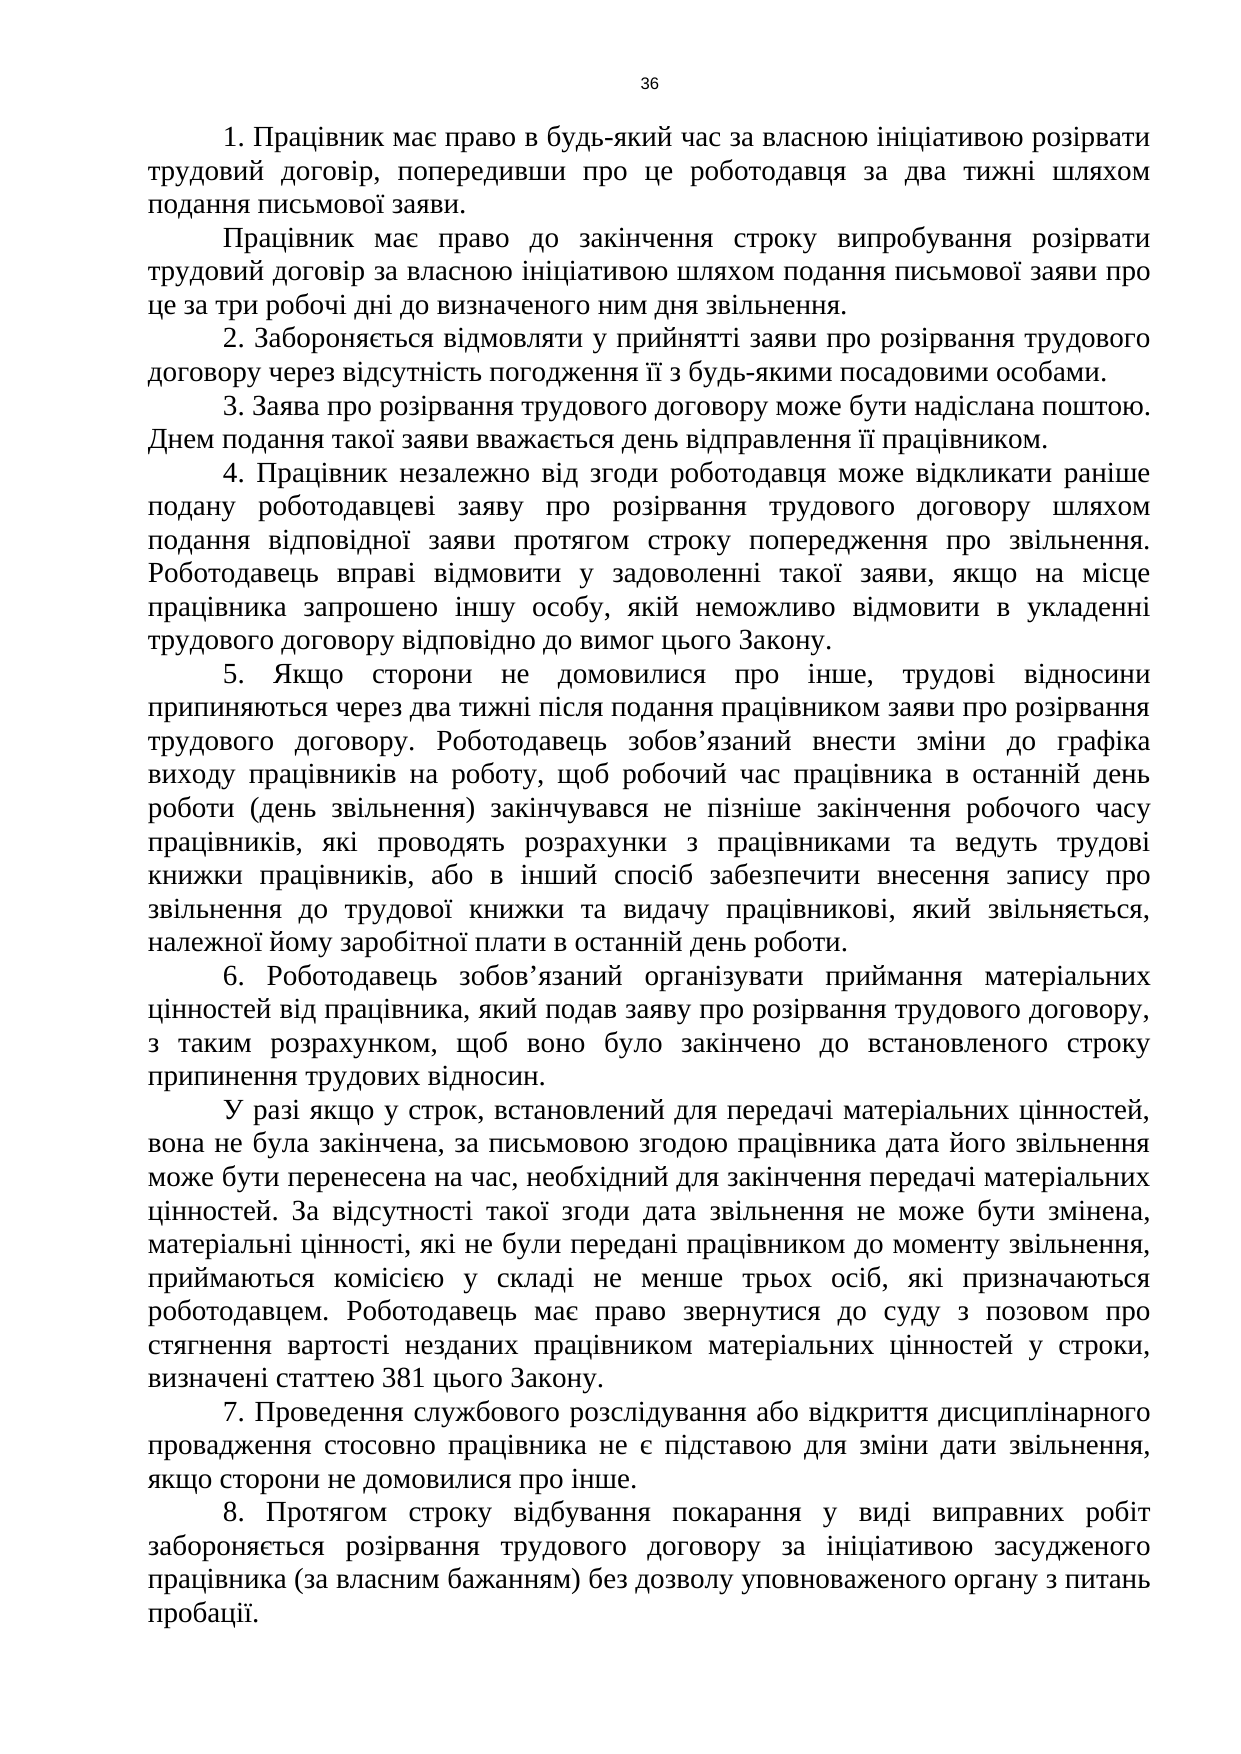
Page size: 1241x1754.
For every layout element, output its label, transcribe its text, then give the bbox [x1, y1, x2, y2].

text 7. Проведення службового розслідування або відкриття дисциплінарного провадження стосовно працівника не є підставою для зміни дати звільнення, якщо сторони не домовилися про інше. [148, 1394, 1152, 1494]
text 3. Заява про розірвання трудового договору може бути надіслана поштою. Днем подання такої заяви вважається день відправлення її працівником. [148, 388, 1152, 455]
text У разі якщо у строк, встановлений для передачі матеріальних цінностей, вона не була закінчена, за письмовою згодою працівника дата його звільнення може бути перенесена на час, необхідний для закінчення передачі матеріальних цінностей. За відсутності такої згоди дата звільнення не може бути змінена, матеріальні цінності, які не були передані працівником до моменту звільнення, приймаються комісією у складі не менше трьох осіб, які призначаються роботодавцем. Роботодавець має право звернутися до суду з позовом про стягнення вартості незданих працівником матеріальних цінностей у строки, визначені статтею 381 цього Закону. [148, 1092, 1152, 1394]
text 2. Забороняється відмовляти у прийнятті заяви про розірвання трудового договору через відсутність погодження її з будь-якими посадовими особами. [148, 321, 1152, 388]
text 5. Якщо сторони не домовилися про інше, трудові відносини припиняються через два тижні після подання працівником заяви про розірвання трудового договору. Роботодавець зобов’язаний внести зміни до графіка виходу працівників на роботу, щоб робочий час працівника в останній день роботи (день звільнення) закінчувався не пізніше закінчення робочого часу працівників, які проводять розрахунки з працівниками та ведуть трудові книжки працівників, або в інший спосіб забезпечити внесення запису про звільнення до трудової книжки та видачу працівникові, який звільняється, належної йому заробітної плати в останній день роботи. [148, 656, 1152, 958]
text Працівник має право до закінчення строку випробування розірвати трудовий договір за власною ініціативою шляхом подання письмової заяви про це за три робочі дні до визначеного ним дня звільнення. [148, 220, 1152, 321]
text 8. Протягом строку відбування покарання у виді виправних робіт забороняється розірвання трудового договору за ініціативою засудженого працівника (за власним бажанням) без дозволу уповноваженого органу з питань пробації. [148, 1494, 1152, 1629]
text 6. Роботодавець зобов’язаний організувати приймання матеріальних цінностей від працівника, який подав заяву про розірвання трудового договору, з таким розрахунком, щоб воно було закінчено до встановленого строку припинення трудових відносин. [148, 958, 1152, 1092]
text 1. Працівник має право в будь-який час за власною ініціативою розірвати трудовий договір, попередивши про це роботодавця за два тижні шляхом подання письмової заяви. [148, 119, 1152, 220]
text 4. Працівник незалежно від згоди роботодавця може відкликати раніше подану роботодавцеві заяву про розірвання трудового договору шляхом подання відповідної заяви протягом строку попередження про звільнення. Роботодавець вправі відмовити у задоволенні такої заяви, якщо на місце працівника запрошено іншу особу, якій неможливо відмовити в укладенні трудового договору відповідно до вимог цього Закону. [148, 455, 1152, 656]
